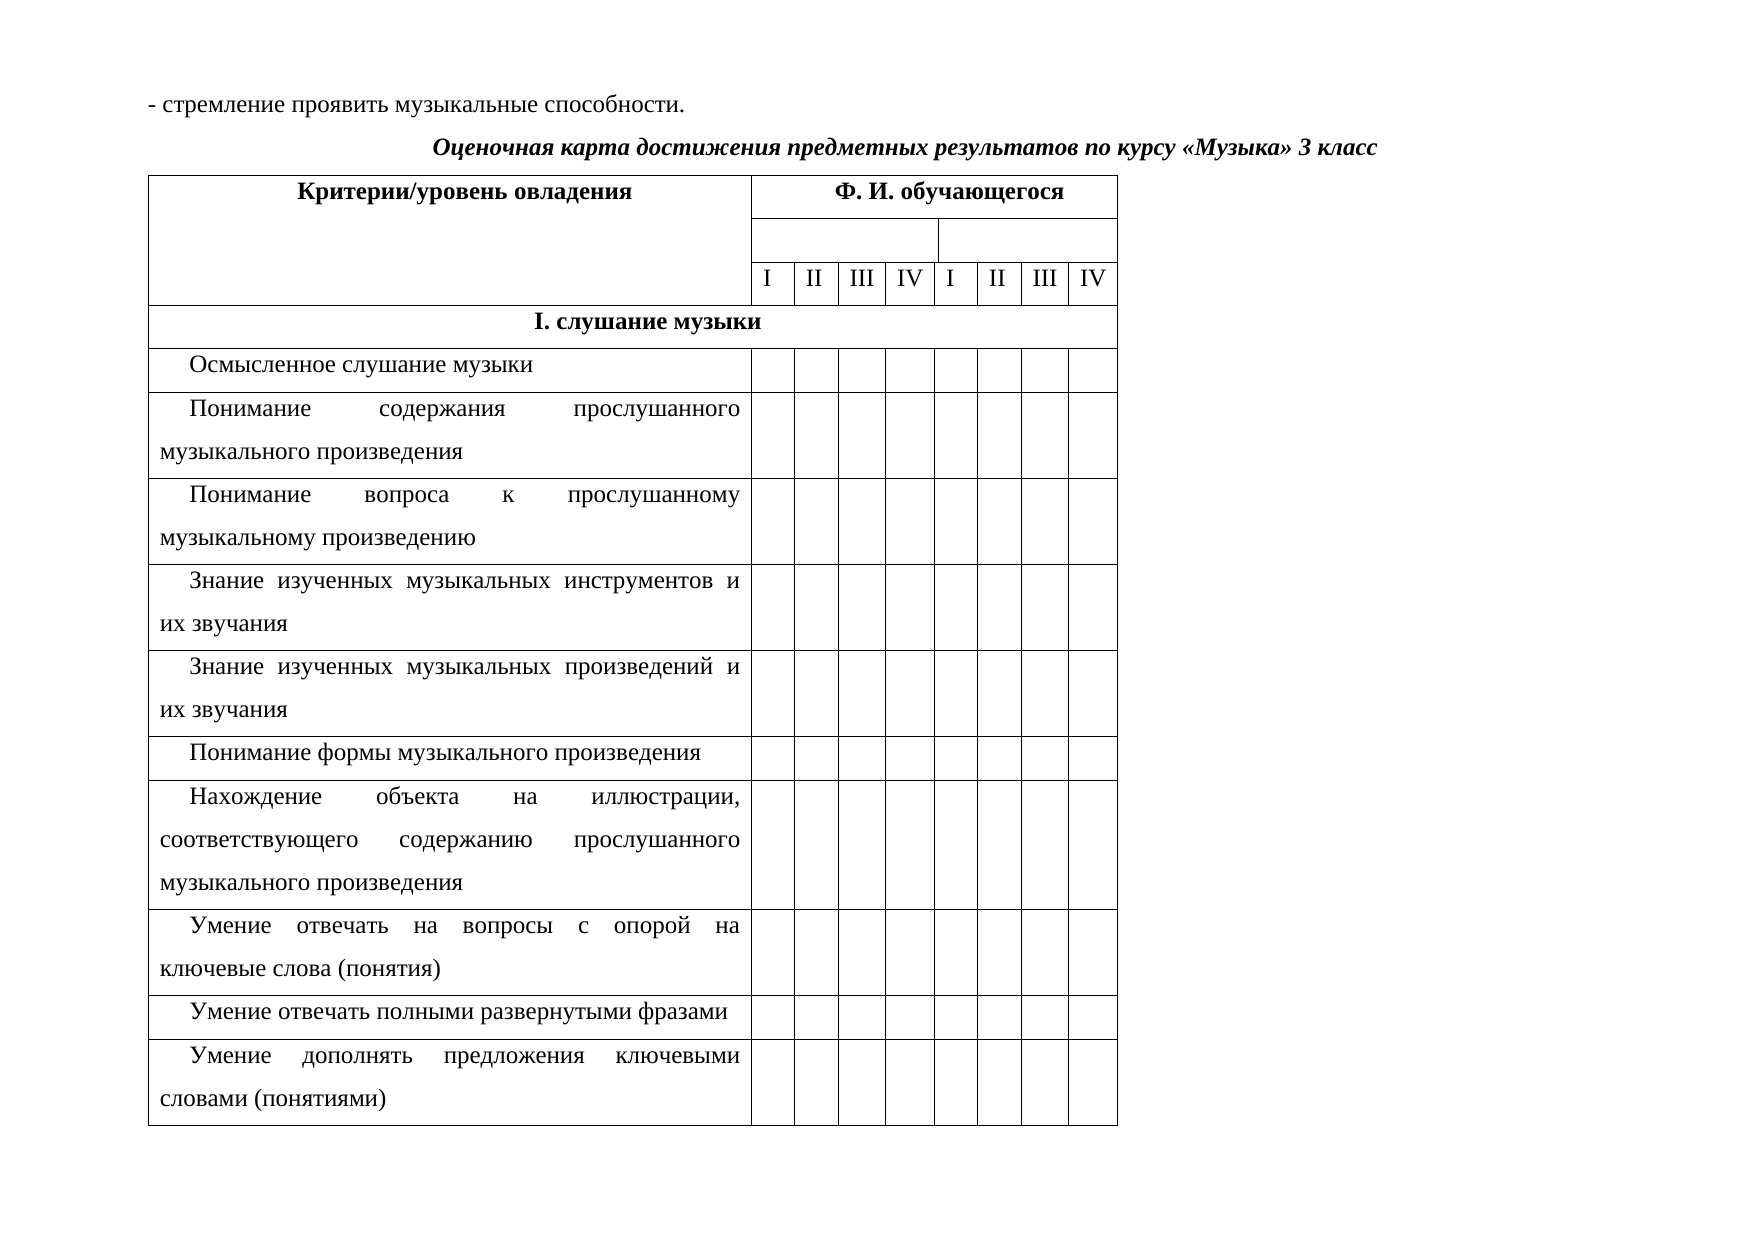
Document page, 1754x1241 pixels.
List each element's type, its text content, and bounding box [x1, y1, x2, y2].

table_cell [1022, 781, 1068, 909]
table_cell [978, 651, 1021, 736]
table_cell [886, 651, 934, 736]
table_cell [752, 565, 794, 650]
table_cell [795, 565, 838, 650]
table_cell [839, 393, 885, 478]
table_cell [839, 479, 885, 564]
table_cell [978, 349, 1021, 392]
table_cell IV [1069, 263, 1117, 305]
table_cell [839, 651, 885, 736]
table_cell [795, 393, 838, 478]
table_cell I [752, 263, 794, 305]
table_cell [839, 996, 885, 1039]
table_cell Умение отвечать полными развернутыми фразами [149, 996, 751, 1039]
table_cell [886, 910, 934, 995]
table_cell [752, 479, 794, 564]
table_cell Понимание содержания прослушанного музыкального произведения [149, 393, 751, 478]
table_cell [935, 393, 977, 478]
table_cell [978, 1040, 1021, 1125]
table_cell [1069, 349, 1117, 392]
table_cell [1069, 996, 1117, 1039]
table_cell [935, 651, 977, 736]
table_cell Нахождение объекта на иллюстрации, соответствующего содержанию прослушанного музыкального произведения [149, 781, 751, 909]
table_cell [978, 996, 1021, 1039]
table_cell [839, 349, 885, 392]
table_cell [795, 479, 838, 564]
table_cell [752, 349, 794, 392]
table_cell [886, 1040, 934, 1125]
table_cell Умение отвечать на вопросы с опорой на ключевые слова (понятия) [149, 910, 751, 995]
table_cell III [839, 263, 885, 305]
table_cell [795, 737, 838, 780]
table_cell II [795, 263, 838, 305]
table_cell Понимание вопроса к прослушанному музыкальному произведению [149, 479, 751, 564]
table_cell [886, 565, 934, 650]
table_cell [839, 910, 885, 995]
table_cell Знание изученных музыкальных инструментов и их звучания [149, 565, 751, 650]
table_cell [1022, 479, 1068, 564]
table_cell [839, 1040, 885, 1125]
table_cell [886, 349, 934, 392]
table_cell [886, 996, 934, 1039]
table_cell [1022, 651, 1068, 736]
table_cell [1022, 1040, 1068, 1125]
table_cell Понимание формы музыкального произведения [149, 737, 751, 780]
table_cell [886, 479, 934, 564]
table_cell [978, 565, 1021, 650]
table_cell [978, 393, 1021, 478]
table_cell [935, 349, 977, 392]
table_cell [978, 479, 1021, 564]
table_cell [978, 737, 1021, 780]
table_cell [752, 651, 794, 736]
table_cell [935, 1040, 977, 1125]
table_cell [886, 781, 934, 909]
table_cell [1069, 781, 1117, 909]
table_header Ф. И. обучающегося [752, 176, 1117, 218]
table_cell [1022, 393, 1068, 478]
table_cell [1069, 479, 1117, 564]
table_cell [752, 219, 938, 262]
table_cell [886, 393, 934, 478]
table_cell [1022, 996, 1068, 1039]
table_cell I. слушание музыки [149, 306, 1117, 348]
table_cell [1022, 349, 1068, 392]
table_cell Осмысленное слушание музыки [149, 349, 751, 392]
table_cell IV [886, 263, 934, 305]
table_cell [935, 910, 977, 995]
table_cell [978, 910, 1021, 995]
table_cell [886, 737, 934, 780]
table_cell [839, 565, 885, 650]
table_cell [752, 393, 794, 478]
table_cell II [978, 263, 1021, 305]
table_cell [978, 781, 1021, 909]
table_cell [752, 1040, 794, 1125]
table_cell [1022, 910, 1068, 995]
table_cell [795, 910, 838, 995]
table_cell [1022, 565, 1068, 650]
table_cell [795, 349, 838, 392]
table_cell [795, 651, 838, 736]
table_cell [839, 781, 885, 909]
table_cell [839, 737, 885, 780]
table_cell [1069, 1040, 1117, 1125]
table_cell [795, 996, 838, 1039]
table_cell [1069, 651, 1117, 736]
table_cell [935, 737, 977, 780]
text Оценочная карта достижения предметных результатов по курсу «Музыка» 3 класс [148, 132, 1665, 161]
table_cell [935, 781, 977, 909]
table_cell [795, 781, 838, 909]
table_cell [1022, 737, 1068, 780]
text - стремление проявить музыкальные способности. [148, 89, 1665, 117]
table_cell III [1022, 263, 1068, 305]
table_cell [1069, 910, 1117, 995]
table_cell I [935, 263, 977, 305]
table_cell Умение дополнять предложения ключевыми словами (понятиями) [149, 1040, 751, 1125]
table_cell [795, 1040, 838, 1125]
table_cell [935, 996, 977, 1039]
table_cell [752, 910, 794, 995]
table_cell [935, 479, 977, 564]
table_cell Знание изученных музыкальных произведений и их звучания [149, 651, 751, 736]
table_header Критерии/уровень овладения [149, 176, 751, 305]
table_cell [1069, 393, 1117, 478]
table_cell [1069, 737, 1117, 780]
table_cell [752, 996, 794, 1039]
table_cell [752, 737, 794, 780]
table_cell [1069, 565, 1117, 650]
table_cell [939, 219, 1117, 262]
table_cell [935, 565, 977, 650]
table_cell [752, 781, 794, 909]
